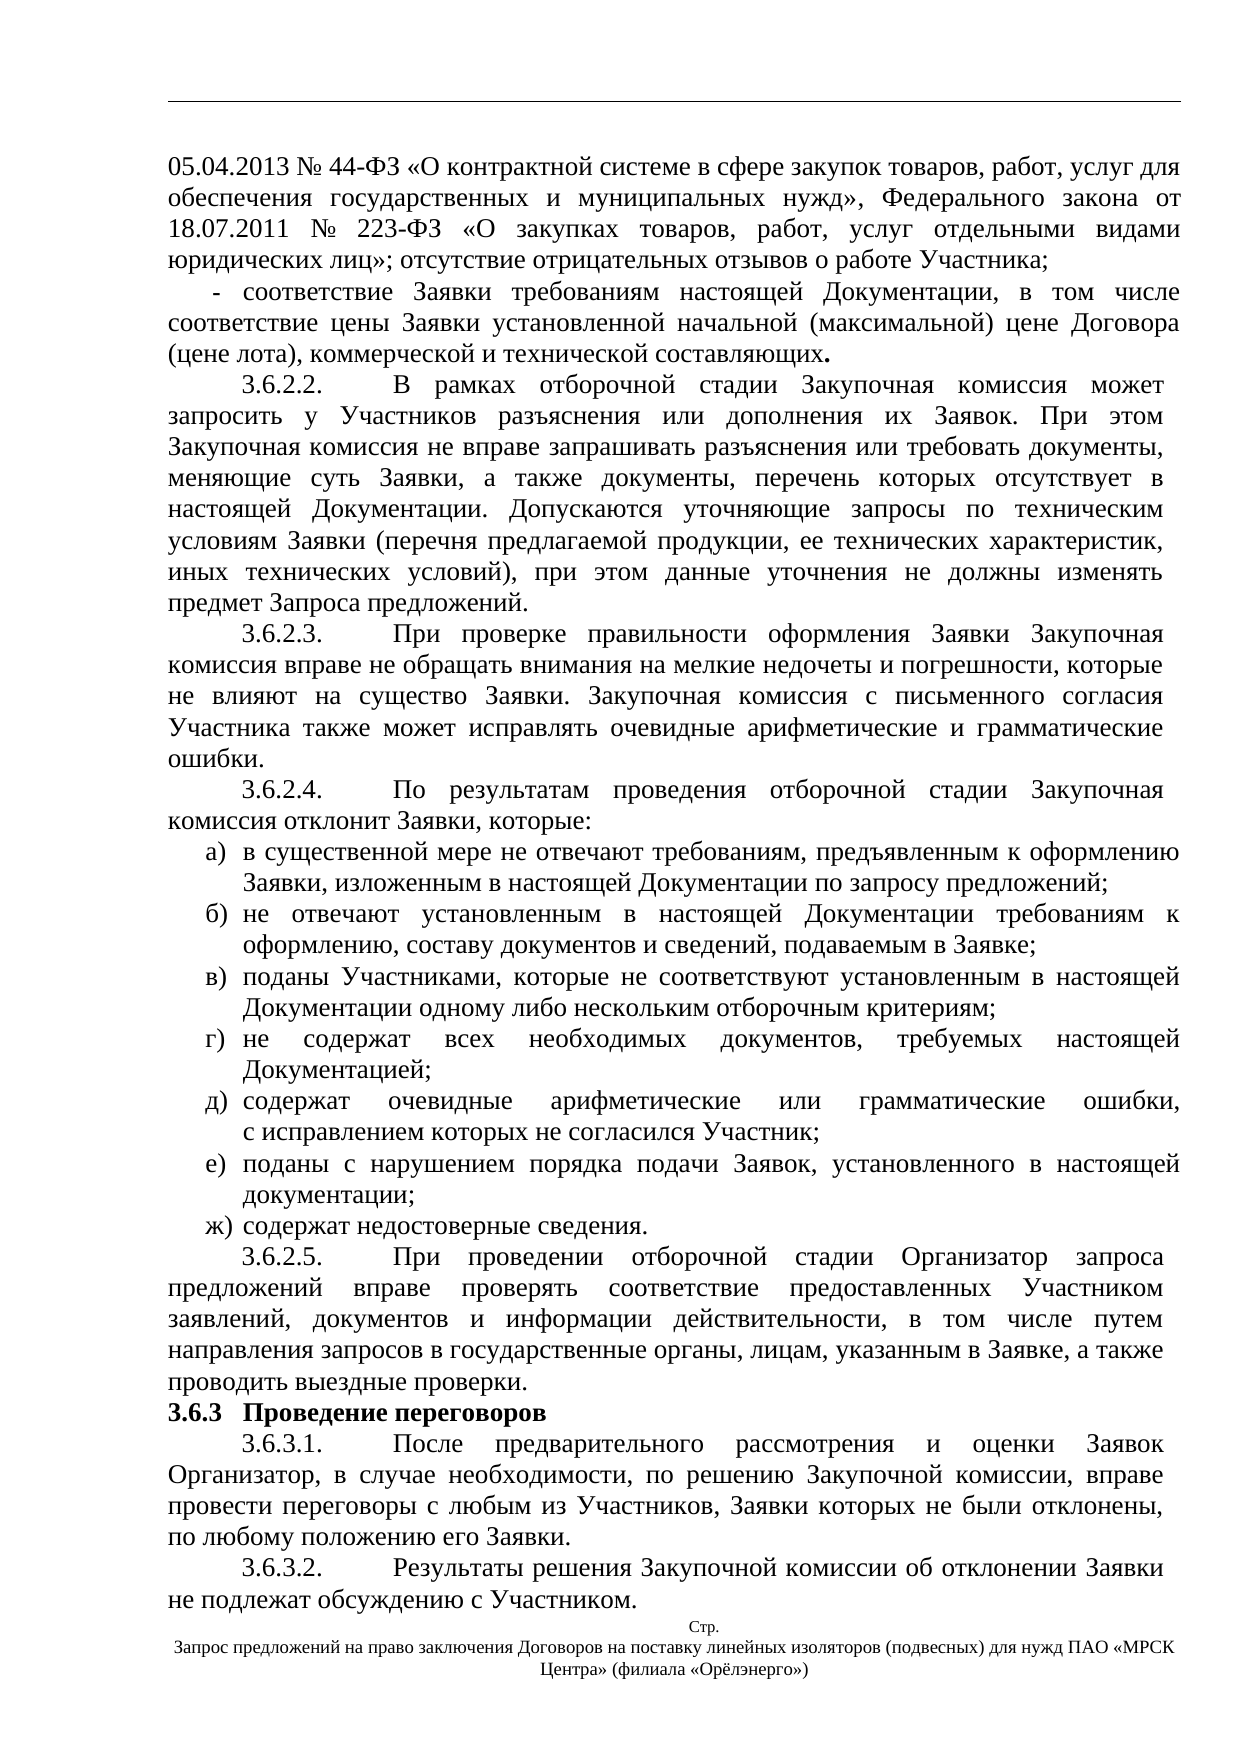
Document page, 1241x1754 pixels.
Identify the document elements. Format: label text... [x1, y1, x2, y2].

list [168, 150, 1181, 274]
list не содержат всех необходимых документов, требуемых настоящей Документацией; [205, 1022, 1181, 1084]
list После предварительного рассмотрения и оценки Заявок Организатор, в случае необходимости, по решению Закупочной комиссии, вправе провести переговоры с любым из Участников, Заявки которых не были отклонены, по любому положению его Заявки. [168, 1427, 1164, 1552]
list соответствие Заявки требованиям настоящей Документации, в том числе соответствие цены Заявки установленной начальной (максимальной) цене Договора (цене лота), коммерческой и технической составляющих. [168, 274, 1181, 368]
list содержат недостоверные сведения. [205, 1209, 1181, 1240]
list В рамках отборочной стадии Закупочная комиссия может запросить у Участников разъяснения или дополнения их Заявок. При этом Закупочная комиссия не вправе запрашивать разъяснения или требовать документы, меняющие суть Заявки, а также документы, перечень которых отсутствует в настоящей Документации. Допускаются уточняющие запросы по техническим условиям Заявки (перечня предлагаемой продукции, ее технических характеристик, иных технических условий), при этом данные уточнения не должны изменять предмет Запроса предложений. [168, 368, 1164, 617]
list По результатам проведения отборочной стадии Закупочная комиссия отклонит Заявки, которые: [168, 773, 1164, 835]
list содержат очевидные арифметические или грамматические ошибки, с исправлением которых не согласился Участник; [205, 1084, 1181, 1147]
list не отвечают установленным в настоящей Документации требованиям к оформлению, составу документов и сведений, подаваемым в Заявке; [205, 897, 1181, 960]
list поданы с нарушением порядка подачи Заявок, установленного в настоящей документации; [205, 1147, 1181, 1209]
subtitle Проведение переговоров [168, 1396, 1181, 1427]
list поданы Участниками, которые не соответствуют установленным в настоящей Документации одному либо нескольким отборочным критериям; [205, 960, 1181, 1022]
list При проведении отборочной стадии Организатор запроса предложений вправе проверять соответствие предоставленных Участником заявлений, документов и информации действительности, в том числе путем направления запросов в государственные органы, лицам, указанным в Заявке, а также проводить выездные проверки. [168, 1240, 1164, 1396]
list Результаты решения Закупочной комиссии об отклонении Заявки не подлежат обсуждению с Участником. [168, 1552, 1164, 1614]
list При проверке правильности оформления Заявки Закупочная комиссия вправе не обращать внимания на мелкие недочеты и погрешности, которые не влияют на существо Заявки. Закупочная комиссия с письменного согласия Участника также может исправлять очевидные арифметические и грамматические ошибки. [168, 617, 1164, 773]
list в существенной мере не отвечают требованиям, предъявленным к оформлению Заявки, изложенным в настоящей Документации по запросу предложений; [205, 835, 1181, 897]
